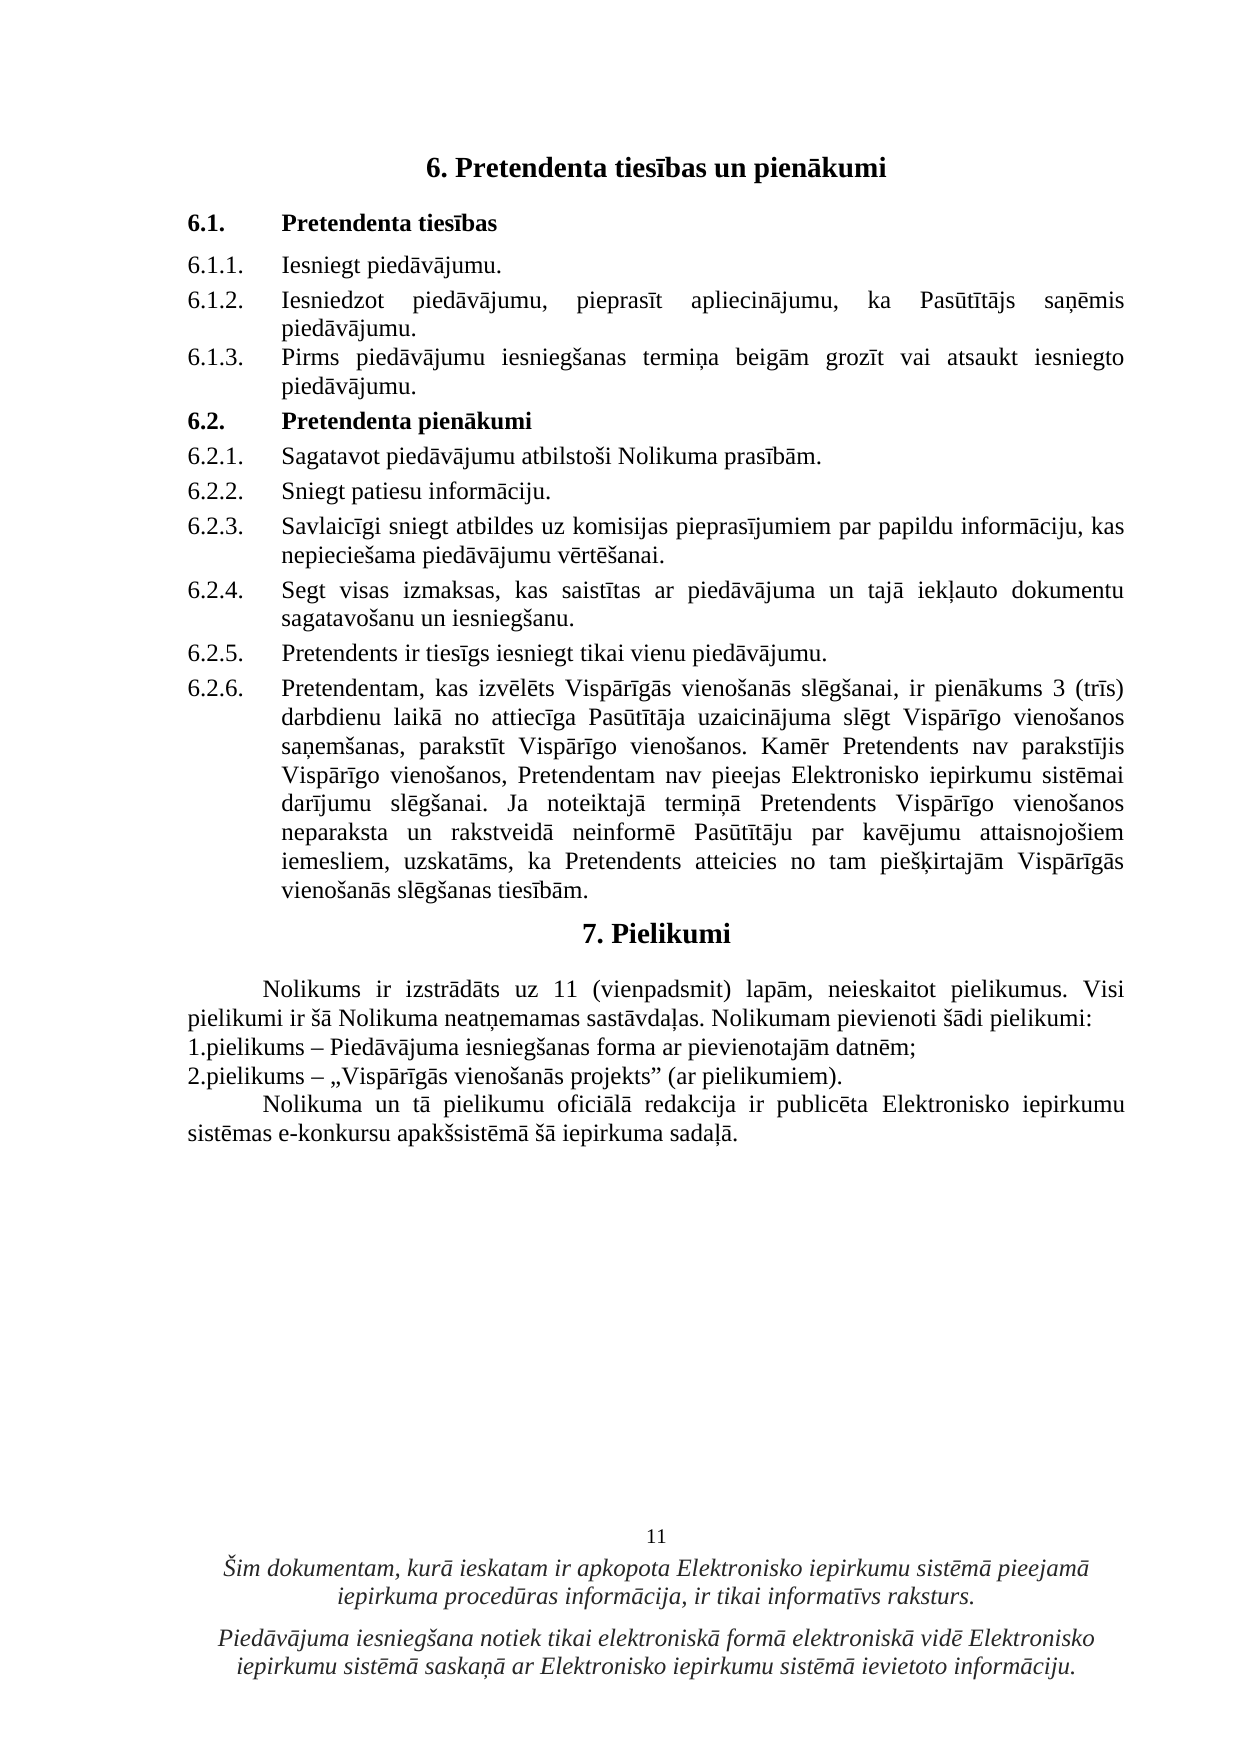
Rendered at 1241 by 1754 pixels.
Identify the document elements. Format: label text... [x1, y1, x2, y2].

text 6.1. Pretendenta tiesības [187, 208, 1125, 237]
text Nolikuma un tā pielikumu oficiālā redakcija ir publicēta Elektronisko iepirkumu sistēmas e-konkursu apakšsistēmā šā iepirkuma sadaļā. [187, 1089, 1125, 1147]
subtitle 7. Pielikumi [187, 916, 1125, 949]
text 6.1.2. Iesniedzot piedāvājumu, pieprasīt apliecinājumu, ka Pasūtītājs saņēmis piedāvājumu. [187, 285, 1125, 342]
text 6.2.4. Segt visas izmaksas, kas saistītas ar piedāvājuma un tajā iekļauto dokumentu sagatavošanu un iesniegšanu. [187, 575, 1125, 632]
text 6.2.3. Savlaicīgi sniegt atbildes uz komisijas pieprasījumiem par papildu informāciju, kas nepieciešama piedāvājumu vērtēšanai. [187, 511, 1125, 568]
text 6.1.1. Iesniegt piedāvājumu. [187, 250, 1125, 278]
subtitle 6. Pretendenta tiesības un pienākumi [187, 150, 1125, 183]
text 1.pielikums – Piedāvājuma iesniegšanas forma ar pievienotajām datnēm; [187, 1032, 1125, 1061]
text 2.pielikums – „Vispārīgās vienošanās projekts” (ar pielikumiem). [187, 1061, 1125, 1089]
text Nolikums ir izstrādāts uz 11 (vienpadsmit) lapām, neieskaitot pielikumus. Visi pielikumi ir šā Nolikuma neatņemamas sastāvdaļas. Nolikumam pievienoti šādi pielikumi: [187, 974, 1125, 1032]
text 6.2.6. Pretendentam, kas izvēlēts Vispārīgās vienošanās slēgšanai, ir pienākums 3 (trīs) darbdienu laikā no attiecīga Pasūtītāja uzaicinājuma slēgt Vispārīgo vienošanos saņemšanas, parakstīt Vispārīgo vienošanos. Kamēr Pretendents nav parakstījis Vispārīgo vienošanos, Pretendentam nav pieejas Elektronisko iepirkumu sistēmai darījumu slēgšanai. Ja noteiktajā termiņā Pretendents Vispārīgo vienošanos neparaksta un rakstveidā neinformē Pasūtītāju par kavējumu attaisnojošiem iemesliem, uzskatāms, ka Pretendents atteicies no tam piešķirtajām Vispārīgās vienošanās slēgšanas tiesībām. [187, 673, 1125, 903]
text 6.2.5. Pretendents ir tiesīgs iesniegt tikai vienu piedāvājumu. [187, 638, 1125, 667]
text 6.2.2. Sniegt patiesu informāciju. [187, 476, 1125, 505]
text 6.2.1. Sagatavot piedāvājumu atbilstoši Nolikuma prasībām. [187, 441, 1125, 470]
text 6.2. Pretendenta pienākumi [187, 406, 1125, 435]
text 6.1.3. Pirms piedāvājumu iesniegšanas termiņa beigām grozīt vai atsaukt iesniegto piedāvājumu. [187, 342, 1125, 400]
